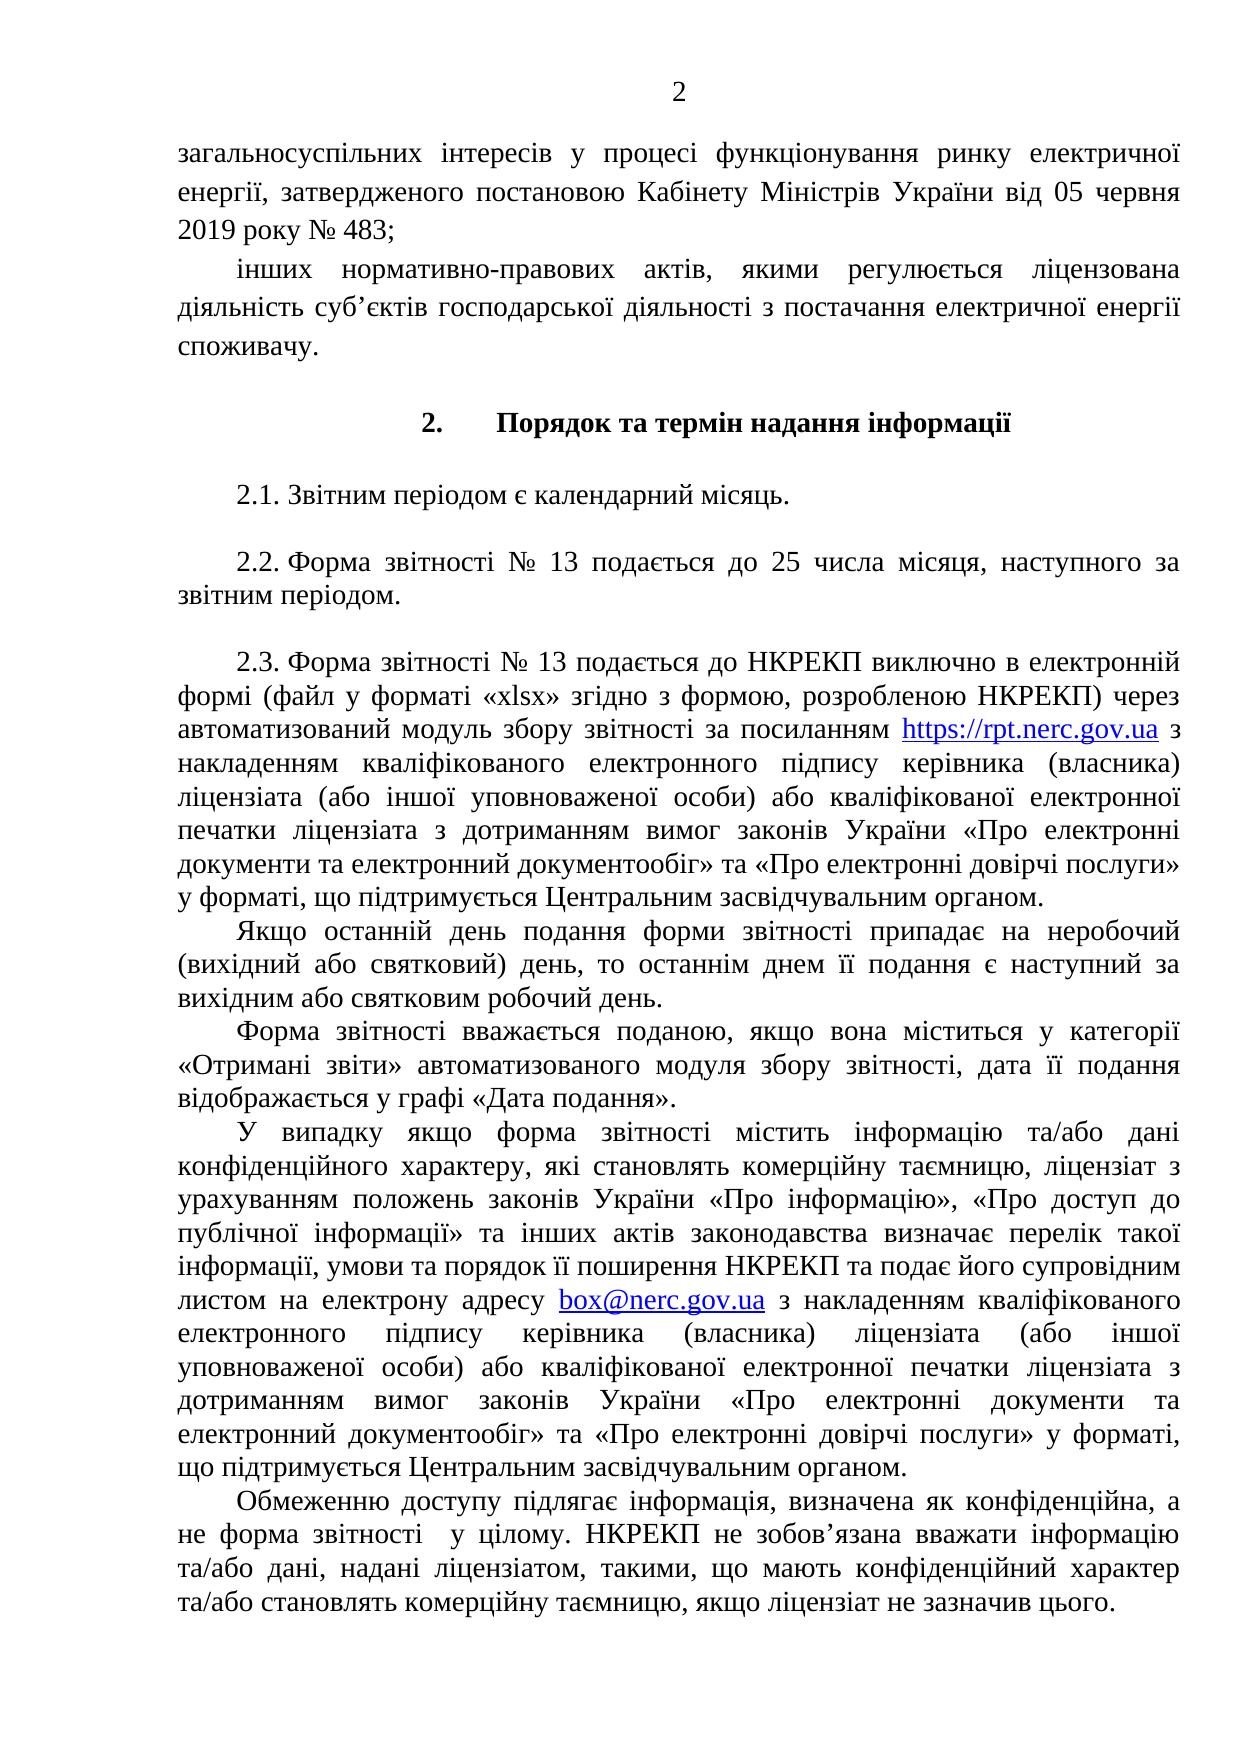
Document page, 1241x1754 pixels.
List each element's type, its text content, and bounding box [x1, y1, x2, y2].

list Порядок та термін надання інформації [251, 405, 1181, 439]
text інших нормативно-правових актів, якими регулюється ліцензована діяльність суб’єктів господарської діяльності з постачання електричної енергії споживачу. [177, 251, 1181, 362]
text Якщо останній день подання форми звітності припадає на неробочий (вихідний або святковий) день, то останнім днем її подання є наступний за вихідним або святковим робочий день. [177, 913, 1181, 1013]
text У випадку якщо форма звітності містить інформацію та/або дані конфіденційного характеру, які становлять комерційну таємницю, ліцензіат з урахуванням положень законів України «Про інформацію», «Про доступ до публічної інформації» та інших актів законодавства визначає перелік такої інформації, умови та порядок її поширення НКРЕКП та подає його супровідним листом на електрону адресу box@nerc.gov.ua з накладенням кваліфікованого електронного підпису керівника (власника) ліцензіата (або іншої уповноваженої особи) або кваліфікованої електронної печатки ліцензіата з дотриманням вимог законів України «Про електронні документи та електронний документообіг» та «Про електронні довірчі послуги» у форматі, що підтримується Центральним засвідчувальним органом. [177, 1114, 1181, 1483]
text Обмеженню доступу підлягає інформація, визначена як конфіденційна, а не форма звітності у цілому. НКРЕКП не зобов’язана вважати інформацію та/або дані, надані ліцензіатом, такими, що мають конфіденційний характер та/або становлять комерційну таємницю, якщо ліцензіат не зазначив цього. [177, 1483, 1181, 1617]
text 2.3. Форма звітності № 13 подається до НКРЕКП виключно в електронній формі (файл у форматі «xlsx» згідно з формою, розробленою НКРЕКП) через автоматизований модуль збору звітності за посиланням https://rpt.nerc.gov.ua з накладенням кваліфікованого електронного підпису керівника (власника) ліцензіата (або іншої уповноваженої особи) або кваліфікованої електронної печатки ліцензіата з дотриманням вимог законів України «Про електронні документи та електронний документообіг» та «Про електронні довірчі послуги» у форматі, що підтримується Центральним засвідчувальним органом. [177, 644, 1181, 913]
text 2.2. Форма звітності № 13 подається до 25 числа місяця, наступного за звітним періодом. [177, 544, 1181, 611]
text Форма звітності вважається поданою, якщо вона міститься у категорії «Отримані звіти» автоматизованого модуля збору звітності, дата її подання відображається у графі «Дата подання». [177, 1013, 1181, 1114]
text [177, 135, 1181, 246]
text 2.1. Звітним періодом є календарний місяць. [177, 477, 1181, 510]
